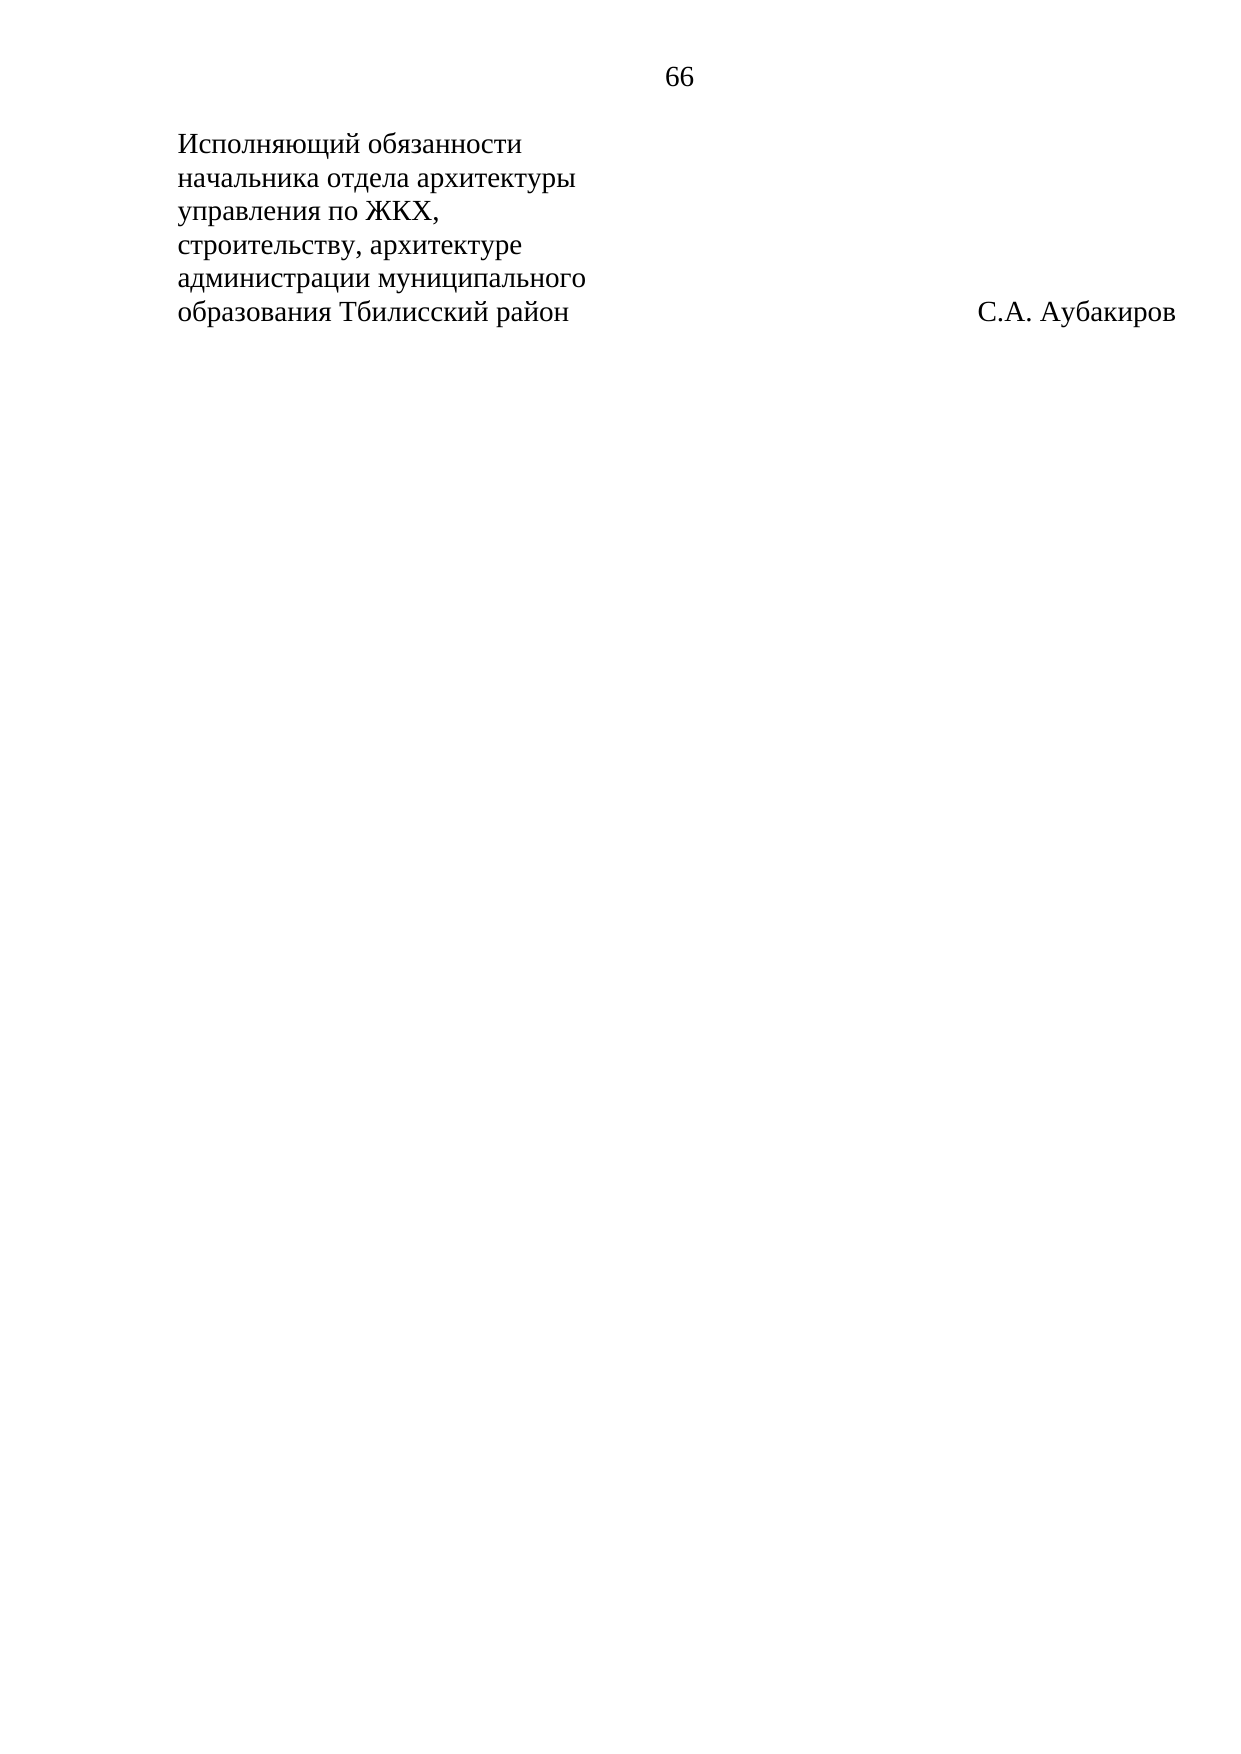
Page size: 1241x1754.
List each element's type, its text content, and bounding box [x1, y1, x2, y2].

text начальника отдела архитектуры [177, 160, 1181, 193]
text образования Тбилисский район С.А. Аубакиров [177, 294, 1181, 327]
text Исполняющий обязанности [177, 126, 1181, 160]
text строительству, архитектуре [177, 227, 1181, 260]
text управления по ЖКХ, [177, 193, 1181, 227]
text администрации муниципального [177, 260, 1181, 294]
